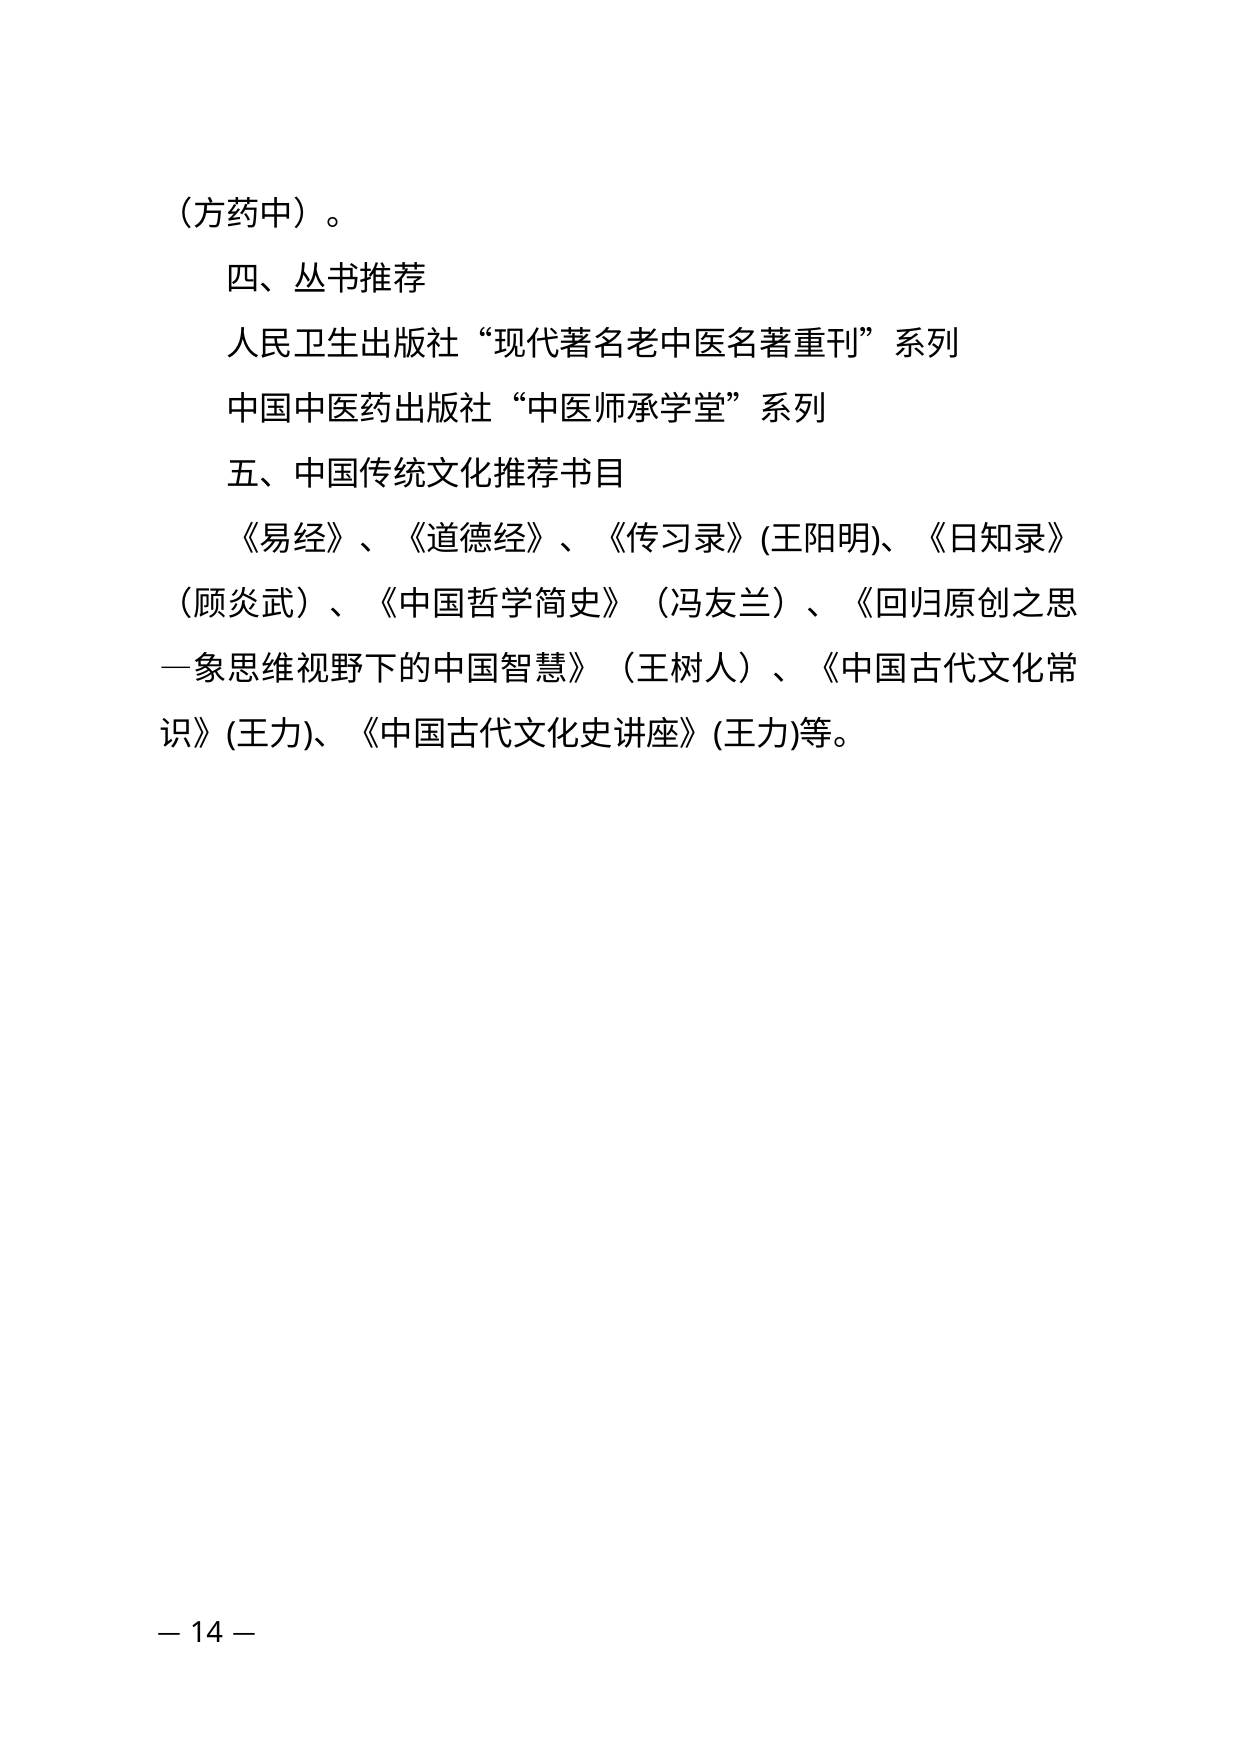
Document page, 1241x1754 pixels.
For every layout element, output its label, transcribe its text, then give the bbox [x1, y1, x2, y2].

list 五、中国传统文化推荐书目 [159, 438, 1081, 503]
text 中国中医药出版社“中医师承学堂”系列 [159, 373, 1081, 438]
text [159, 178, 1081, 243]
text 《易经》、《道德经》、《传习录》(王阳明)、《日知录》（顾炎武）、《中国哲学简史》（冯友兰）、《回归原创之思—象思维视野下的中国智慧》（王树人）、《中国古代文化常识》(王力)、《中国古代文化史讲座》(王力)等。 [159, 503, 1081, 763]
text 四、丛书推荐 [159, 243, 1081, 308]
text 人民卫生出版社“现代著名老中医名著重刊”系列 [159, 308, 1081, 373]
